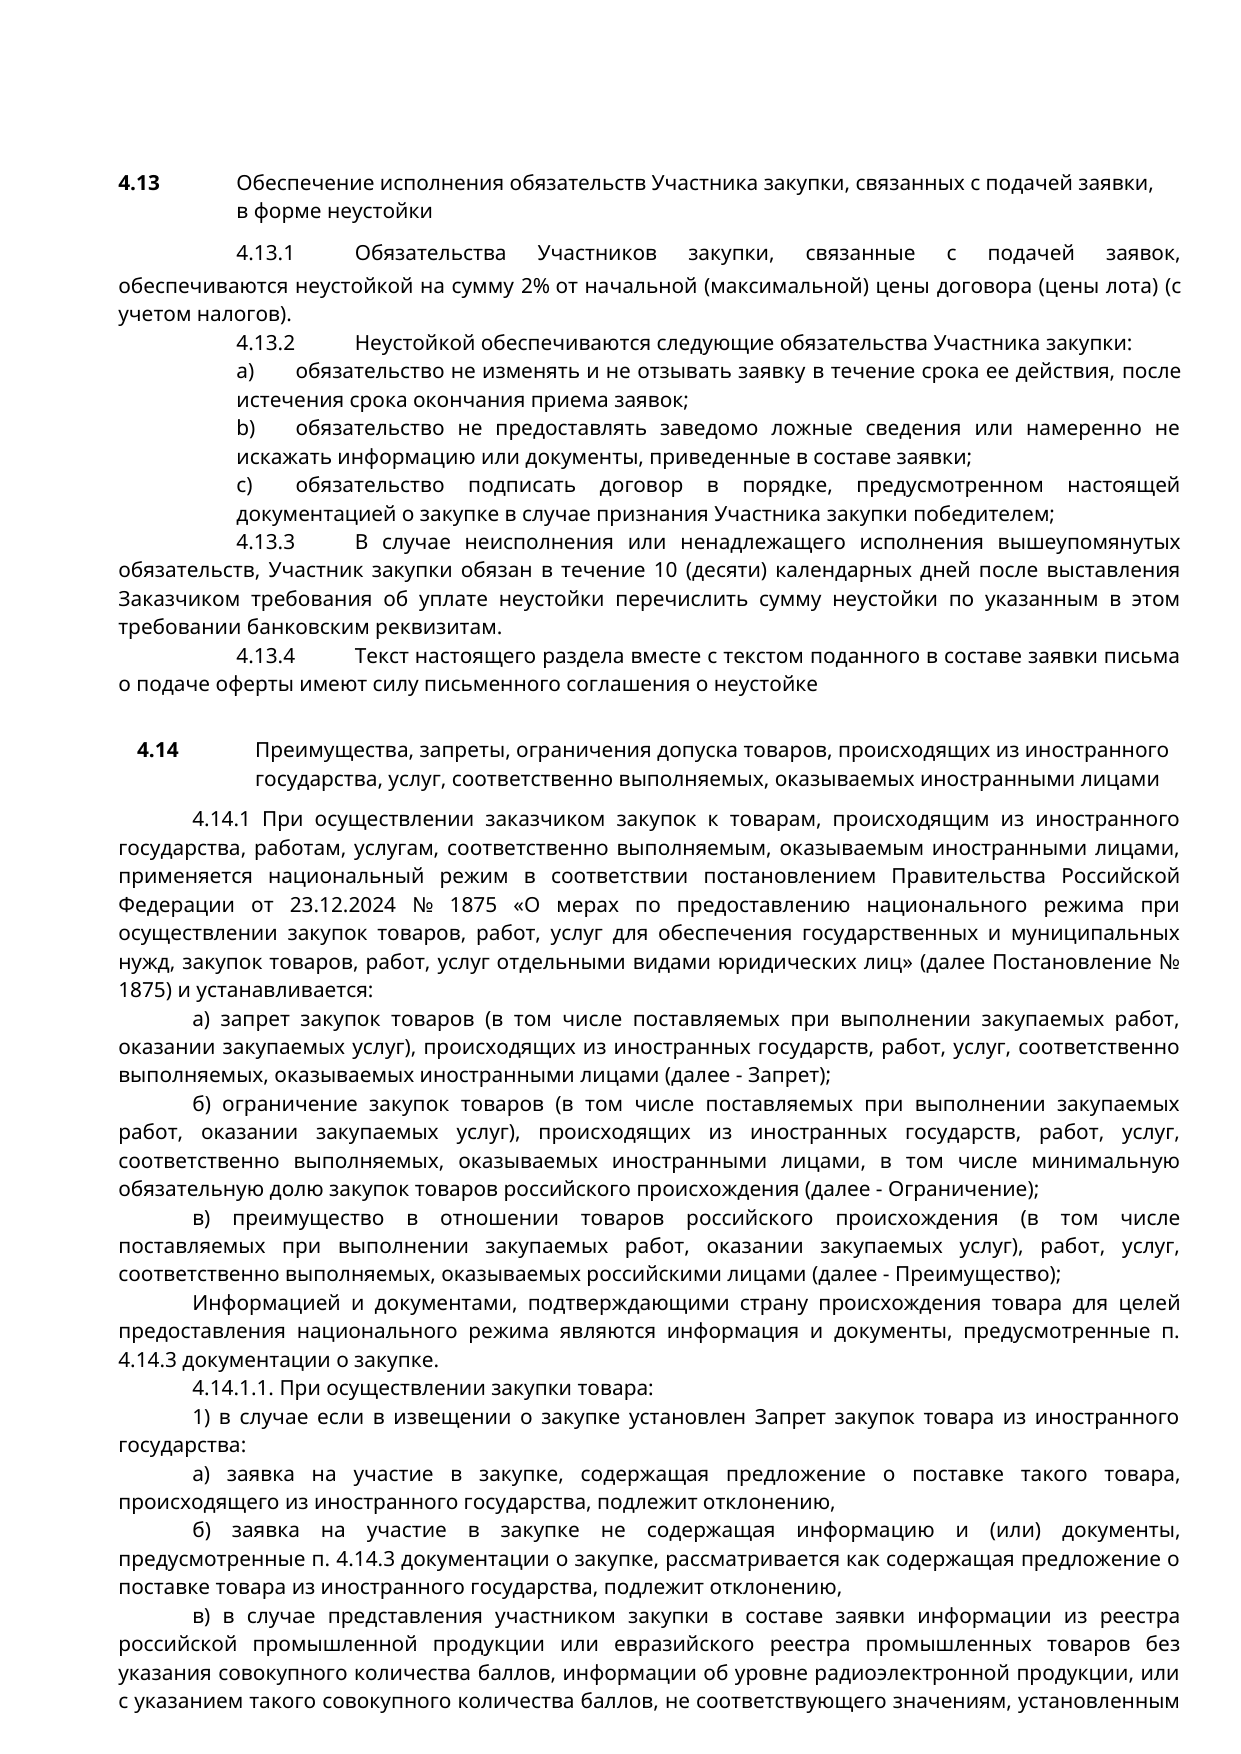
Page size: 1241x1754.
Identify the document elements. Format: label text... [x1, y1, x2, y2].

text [118, 1601, 1181, 1714]
text б) ограничение закупок товаров (в том числе поставляемых при выполнении закупаемых работ, оказании закупаемых услуг), происходящих из иностранных государств, работ, услуг, соответственно выполняемых, оказываемых иностранными лицами, в том числе минимальную обязательную долю закупок товаров российского происхождения (далее - Ограничение); [118, 1089, 1181, 1203]
list Неустойкой обеспечиваются следующие обязательства Участника закупки: [118, 328, 1181, 356]
list Текст настоящего раздела вместе с текстом поданного в составе заявки письма о подаче оферты имеют силу письменного соглашения о неустойке [118, 641, 1181, 698]
text 4.14.1.1. При осуществлении закупки товара: [118, 1373, 1181, 1402]
text 4.14.1 При осуществлении заказчиком закупок к товарам, происходящим из иностранного государства, работам, услугам, соответственно выполняемым, оказываемым иностранными лицами, применяется национальный режим в соответствии постановлением Правительства Российской Федерации от 23.12.2024 № 1875 «О мерах по предоставлению национального режима при осуществлении закупок товаров, работ, услуг для обеспечения государственных и муниципальных нужд, закупок товаров, работ, услуг отдельными видами юридических лиц» (далее Постановление № 1875) и устанавливается: [118, 804, 1181, 1004]
list обязательство подписать договор в порядке, предусмотренном настоящей документацией о закупке в случае признания Участника закупки победителем; [236, 470, 1181, 527]
list обязательство не предоставлять заведомо ложные сведения или намеренно не искажать информацию или документы, приведенные в составе заявки; [236, 413, 1181, 470]
list обязательство не изменять и не отзывать заявку в течение срока ее действия, после истечения срока окончания приема заявок; [236, 356, 1181, 413]
list Обязательства Участников закупки, связанные с подачей заявок, обеспечиваются неустойкой на сумму 2% от начальной (максимальной) цены договора (цены лота) (с учетом налогов). [118, 238, 1181, 328]
text а) заявка на участие в закупке, содержащая предложение о поставке такого товара, происходящего из иностранного государства, подлежит отклонению, [118, 1459, 1181, 1516]
subtitle Преимущества, запреты, ограничения допуска товаров, происходящих из иностранного государства, услуг, соответственно выполняемых, оказываемых иностранными лицами [137, 735, 1181, 792]
subtitle Обеспечение исполнения обязательств Участника закупки, связанных с подачей заявки, в форме неустойки [118, 168, 1181, 225]
text Информацией и документами, подтверждающими страну происхождения товара для целей предоставления национального режима являются информация и документы, предусмотренные п. 4.14.3 документации о закупке. [118, 1288, 1181, 1373]
text б) заявка на участие в закупке не содержащая информацию и (или) документы, предусмотренные п. 4.14.3 документации о закупке, рассматривается как содержащая предложение о поставке товара из иностранного государства, подлежит отклонению, [118, 1516, 1181, 1601]
text 1) в случае если в извещении о закупке установлен Запрет закупок товара из иностранного государства: [118, 1402, 1181, 1459]
text в) преимущество в отношении товаров российского происхождения (в том числе поставляемых при выполнении закупаемых работ, оказании закупаемых услуг), работ, услуг, соответственно выполняемых, оказываемых российскими лицами (далее - Преимущество); [118, 1203, 1181, 1288]
list В случае неисполнения или ненадлежащего исполнения вышеупомянутых обязательств, Участник закупки обязан в течение 10 (десяти) календарных дней после выставления Заказчиком требования об уплате неустойки перечислить сумму неустойки по указанным в этом требовании банковским реквизитам. [118, 527, 1181, 641]
text а) запрет закупок товаров (в том числе поставляемых при выполнении закупаемых работ, оказании закупаемых услуг), происходящих из иностранных государств, работ, услуг, соответственно выполняемых, оказываемых иностранными лицами (далее - Запрет); [118, 1004, 1181, 1089]
